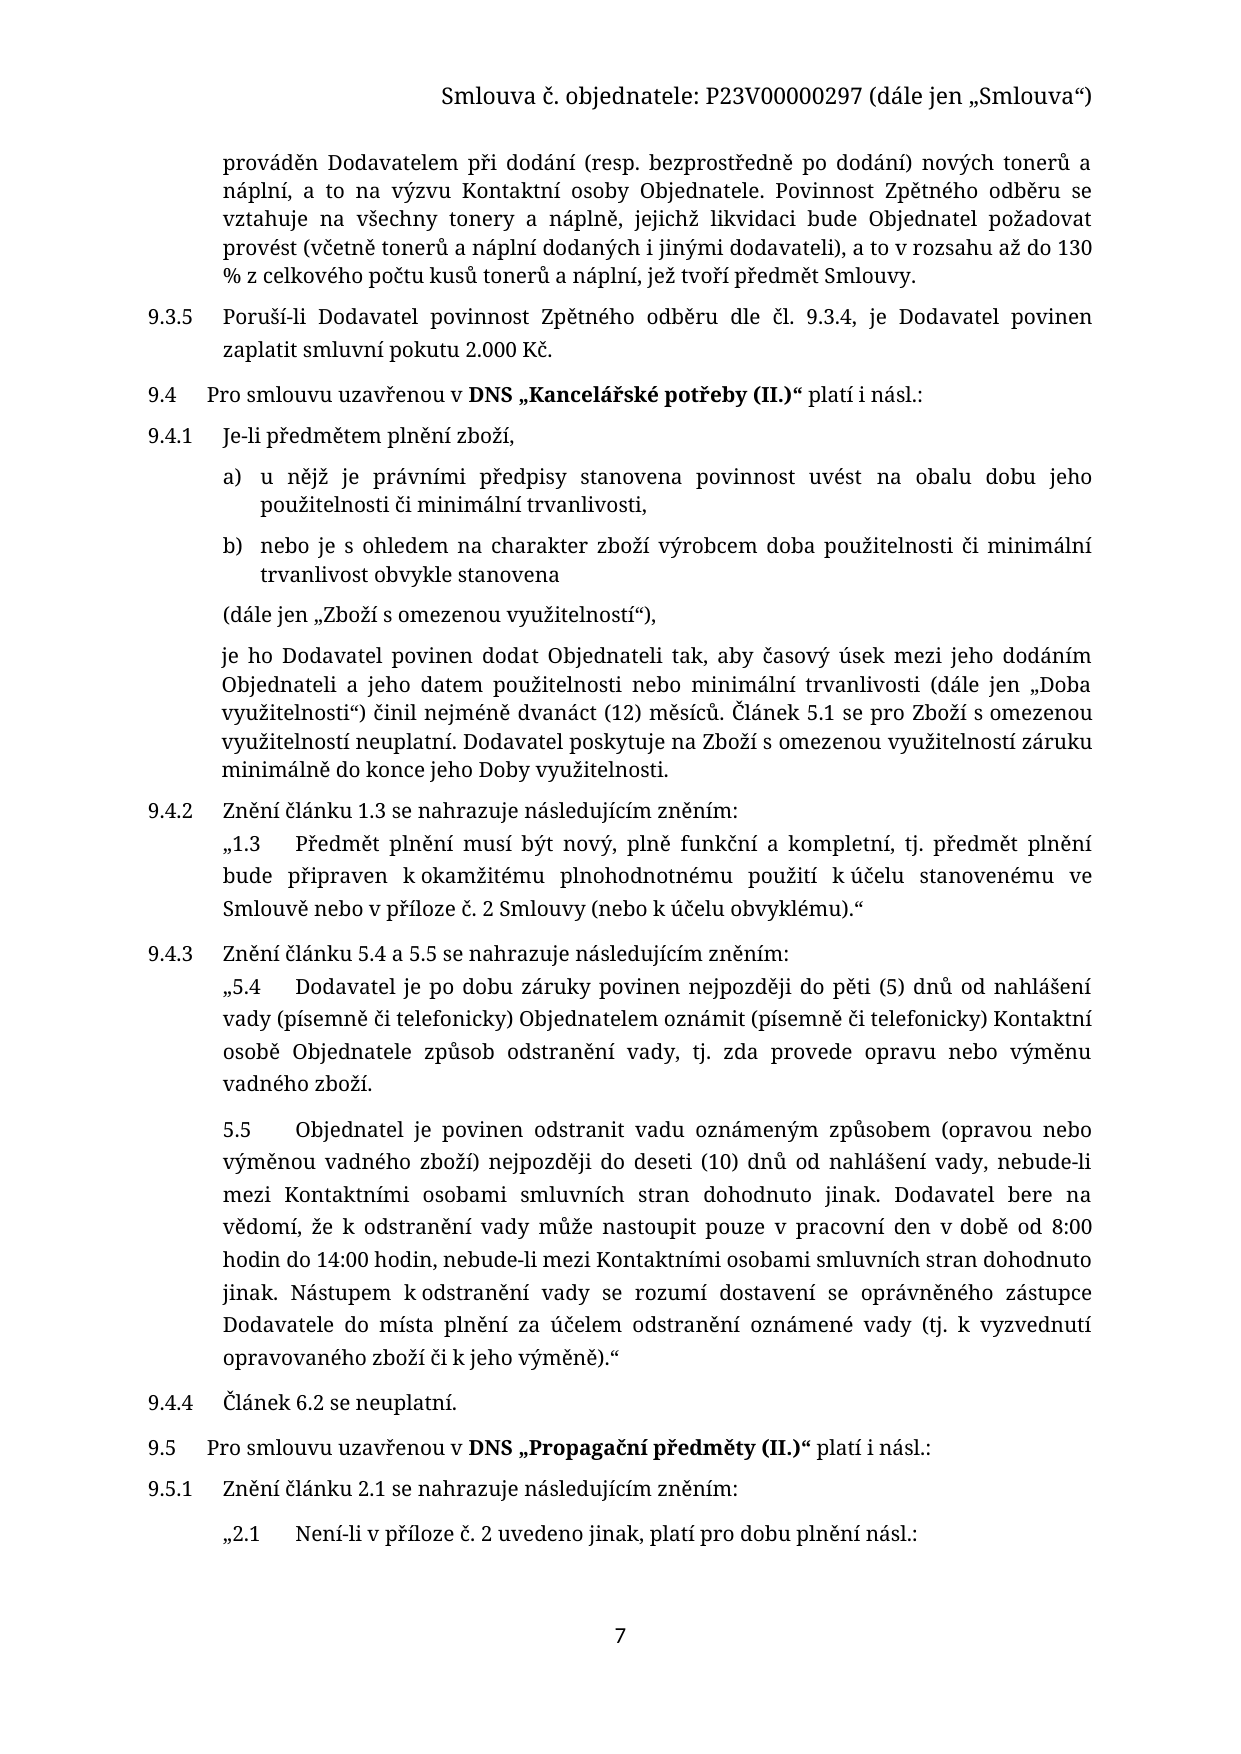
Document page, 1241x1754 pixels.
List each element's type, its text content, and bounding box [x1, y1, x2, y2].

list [148, 148, 1093, 290]
text je ho Dodavatel povinen dodat Objednateli tak, aby časový úsek mezi jeho dodáním Objednateli a jeho datem použitelnosti nebo minimální trvanlivosti (dále jen „Doba využitelnosti“) činil nejméně dvanáct (12) měsíců. Článek 5.1 se pro Zboží s omezenou využitelností neuplatní. Dodavatel poskytuje na Zboží s omezenou využitelností záruku minimálně do konce jeho Doby využitelnosti. [221, 642, 1093, 784]
list Znění článku 5.4 a 5.5 se nahrazuje následujícím zněním: [148, 939, 1093, 968]
list Je-li předmětem plnění zboží, [148, 421, 1093, 449]
list „5.4 Dodavatel je po dobu záruky povinen nejpozději do pěti (5) dnů od nahlášení vady (písemně či telefonicky) Objednatelem oznámit (písemně či telefonicky) Kontaktní osobě Objednatele způsob odstranění vady, tj. zda provede opravu nebo výměnu vadného zboží. [223, 972, 1093, 1098]
list Znění článku 2.1 se nahrazuje následujícím zněním: [148, 1474, 1093, 1502]
list u nějž je právními předpisy stanovena povinnost uvést na obalu dobu jeho použitelnosti či minimální trvanlivosti, [223, 462, 1093, 519]
list Článek 6.2 se neuplatní. [148, 1388, 1093, 1416]
text (dále jen „Zboží s omezenou využitelností“), [223, 601, 1093, 629]
list Poruší-li Dodavatel povinnost Zpětného odběru dle čl. 9.3.4, je Dodavatel povinen zaplatit smluvní pokutu 2.000 Kč. [148, 302, 1093, 363]
list nebo je s ohledem na charakter zboží výrobcem doba použitelnosti či minimální trvanlivost obvykle stanovena [223, 531, 1093, 588]
list 5.5 Objednatel je povinen odstranit vadu oznámeným způsobem (opravou nebo výměnou vadného zboží) nejpozději do deseti (10) dnů od nahlášení vady, nebude-li mezi Kontaktními osobami smluvních stran dohodnuto jinak. Dodavatel bere na vědomí, že k odstranění vady může nastoupit pouze v pracovní den v době od 8:00 hodin do 14:00 hodin, nebude-li mezi Kontaktními osobami smluvních stran dohodnuto jinak. Nástupem k odstranění vady se rozumí dostavení se oprávněného zástupce Dodavatele do místa plnění za účelem odstranění oznámené vady (tj. k vyzvednutí opravovaného zboží či k jeho výměně).“ [223, 1115, 1093, 1371]
list „1.3 Předmět plnění musí být nový, plně funkční a kompletní, tj. předmět plnění bude připraven k okamžitému plnohodnotnému použití k účelu stanovenému ve Smlouvě nebo v příloze č. 2 Smlouvy (nebo k účelu obvyklému).“ [223, 829, 1093, 922]
list Pro smlouvu uzavřenou v DNS „Propagační předměty (II.)“ platí i násl.: [148, 1433, 1093, 1462]
list Znění článku 1.3 se nahrazuje následujícím zněním: [148, 796, 1093, 825]
list Pro smlouvu uzavřenou v DNS „Kancelářské potřeby (II.)“ platí i násl.: [148, 380, 1093, 408]
list „2.1 Není-li v příloze č. 2 uvedeno jinak, platí pro dobu plnění násl.: [223, 1519, 1093, 1548]
